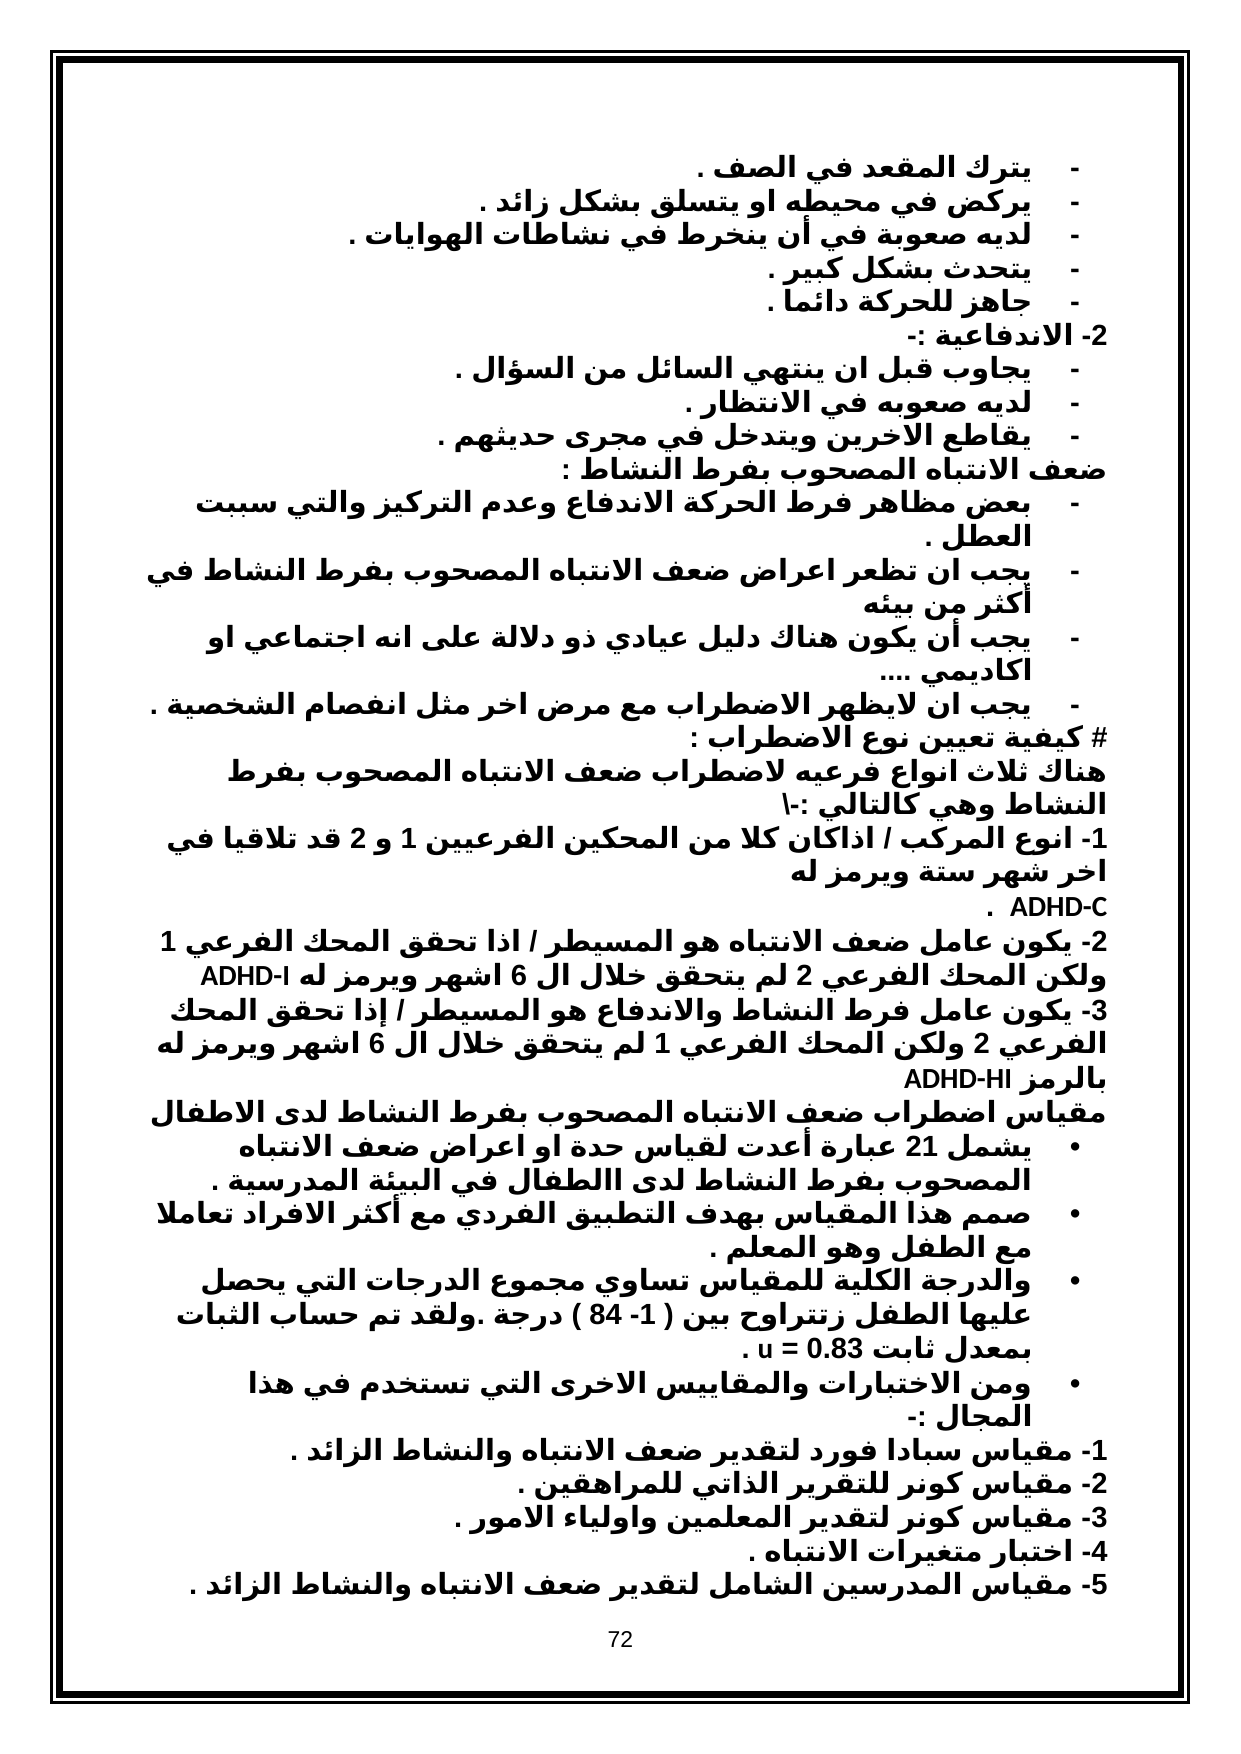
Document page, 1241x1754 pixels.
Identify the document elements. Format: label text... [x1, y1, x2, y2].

list يجب أن يكون هناك دليل عيادي ذو دلالة على انه اجتماعي او اكاديمي .... [133, 619, 1070, 687]
list صمم هذا المقياس بهدف التطبيق الفردي مع أكثر الافراد تعاملا مع الطفل وهو المعلم . [133, 1196, 1070, 1263]
list يجب ان لايظهر الاضطراب مع مرض اخر مثل انفصام الشخصية . [133, 687, 1070, 720]
list يترك المقعد في الصف . [133, 150, 1070, 183]
list يركض في محيطه او يتسلق بشكل زائد . [133, 183, 1070, 217]
list ومن الاختبارات والمقاييس الاخرى التي تستخدم في هذا المجال :- [133, 1366, 1070, 1433]
text 3- مقياس كونر لتقدير المعلمين واولياء الامور . [133, 1500, 1107, 1533]
list يقاطع الاخرين ويتدخل في مجرى حديثهم . [133, 418, 1070, 452]
list بعض مظاهر فرط الحركة الاندفاع وعدم التركيز والتي سببت العطل . [133, 485, 1070, 552]
text 3- يكون عامل فرط النشاط والاندفاع هو المسيطر / إذا تحقق المحك الفرعي 2 ولكن المحك الفرعي 1 لم يتحقق خلال ال 6 اشهر ويرمز له بالرمز ADHD-HI [133, 993, 1107, 1095]
text 4- اختبار متغيرات الانتباه . [133, 1533, 1107, 1567]
list والدرجة الكلية للمقياس تساوي مجموع الدرجات التي يحصل عليها الطفل زتتراوح بين ( 1- 84 ) درجة .ولقد تم حساب الثبات بمعدل ثابت 0.83 = u . [133, 1263, 1070, 1366]
text ADHD-C . [133, 888, 1107, 923]
text 2- يكون عامل ضعف الانتباه هو المسيطر / اذا تحقق المحك الفرعي 1 ولكن المحك الفرعي 2 لم يتحقق خلال ال 6 اشهر ويرمز له ADHD-I [133, 923, 1107, 993]
list يشمل 21 عبارة أعدت لقياس حدة او اعراض ضعف الانتباه المصحوب بفرط النشاط لدى االطفال في البيئة المدرسية . [133, 1129, 1070, 1196]
list لديه صعوبه في الانتظار . [133, 385, 1070, 418]
list يتحدث بشكل كبير . [133, 251, 1070, 284]
text # كيفية تعيين نوع الاضطراب : [133, 720, 1107, 754]
list جاهز للحركة دائما . [133, 284, 1070, 318]
list لديه صعوبة في أن ينخرط في نشاطات الهوايات . [133, 217, 1070, 251]
text 1- مقياس سبادا فورد لتقدير ضعف الانتباه والنشاط الزائد . [133, 1433, 1107, 1466]
text 1- انوع المركب / اذاكان كلا من المحكين الفرعيين 1 و 2 قد تلاقيا في اخر شهر ستة ويرمز له [133, 821, 1107, 888]
list يجاوب قبل ان ينتهي السائل من السؤال . [133, 351, 1070, 385]
text ضعف الانتباه المصحوب بفرط النشاط : [133, 452, 1107, 485]
text 5- مقياس المدرسين الشامل لتقدير ضعف الانتباه والنشاط الزائد . [133, 1567, 1107, 1601]
text مقياس اضطراب ضعف الانتباه المصحوب بفرط النشاط لدى الاطفال [133, 1095, 1107, 1129]
list يجب ان تظعر اعراض ضعف الانتباه المصحوب بفرط النشاط في أكثر من بيئه [133, 552, 1070, 619]
text هناك ثلاث انواع فرعيه لاضطراب ضعف الانتباه المصحوب بفرط النشاط وهي كالتالي :-\ [133, 754, 1107, 821]
text 2- الاندفاعية :- [133, 318, 1107, 351]
text 2- مقياس كونر للتقرير الذاتي للمراهقين . [133, 1466, 1107, 1500]
